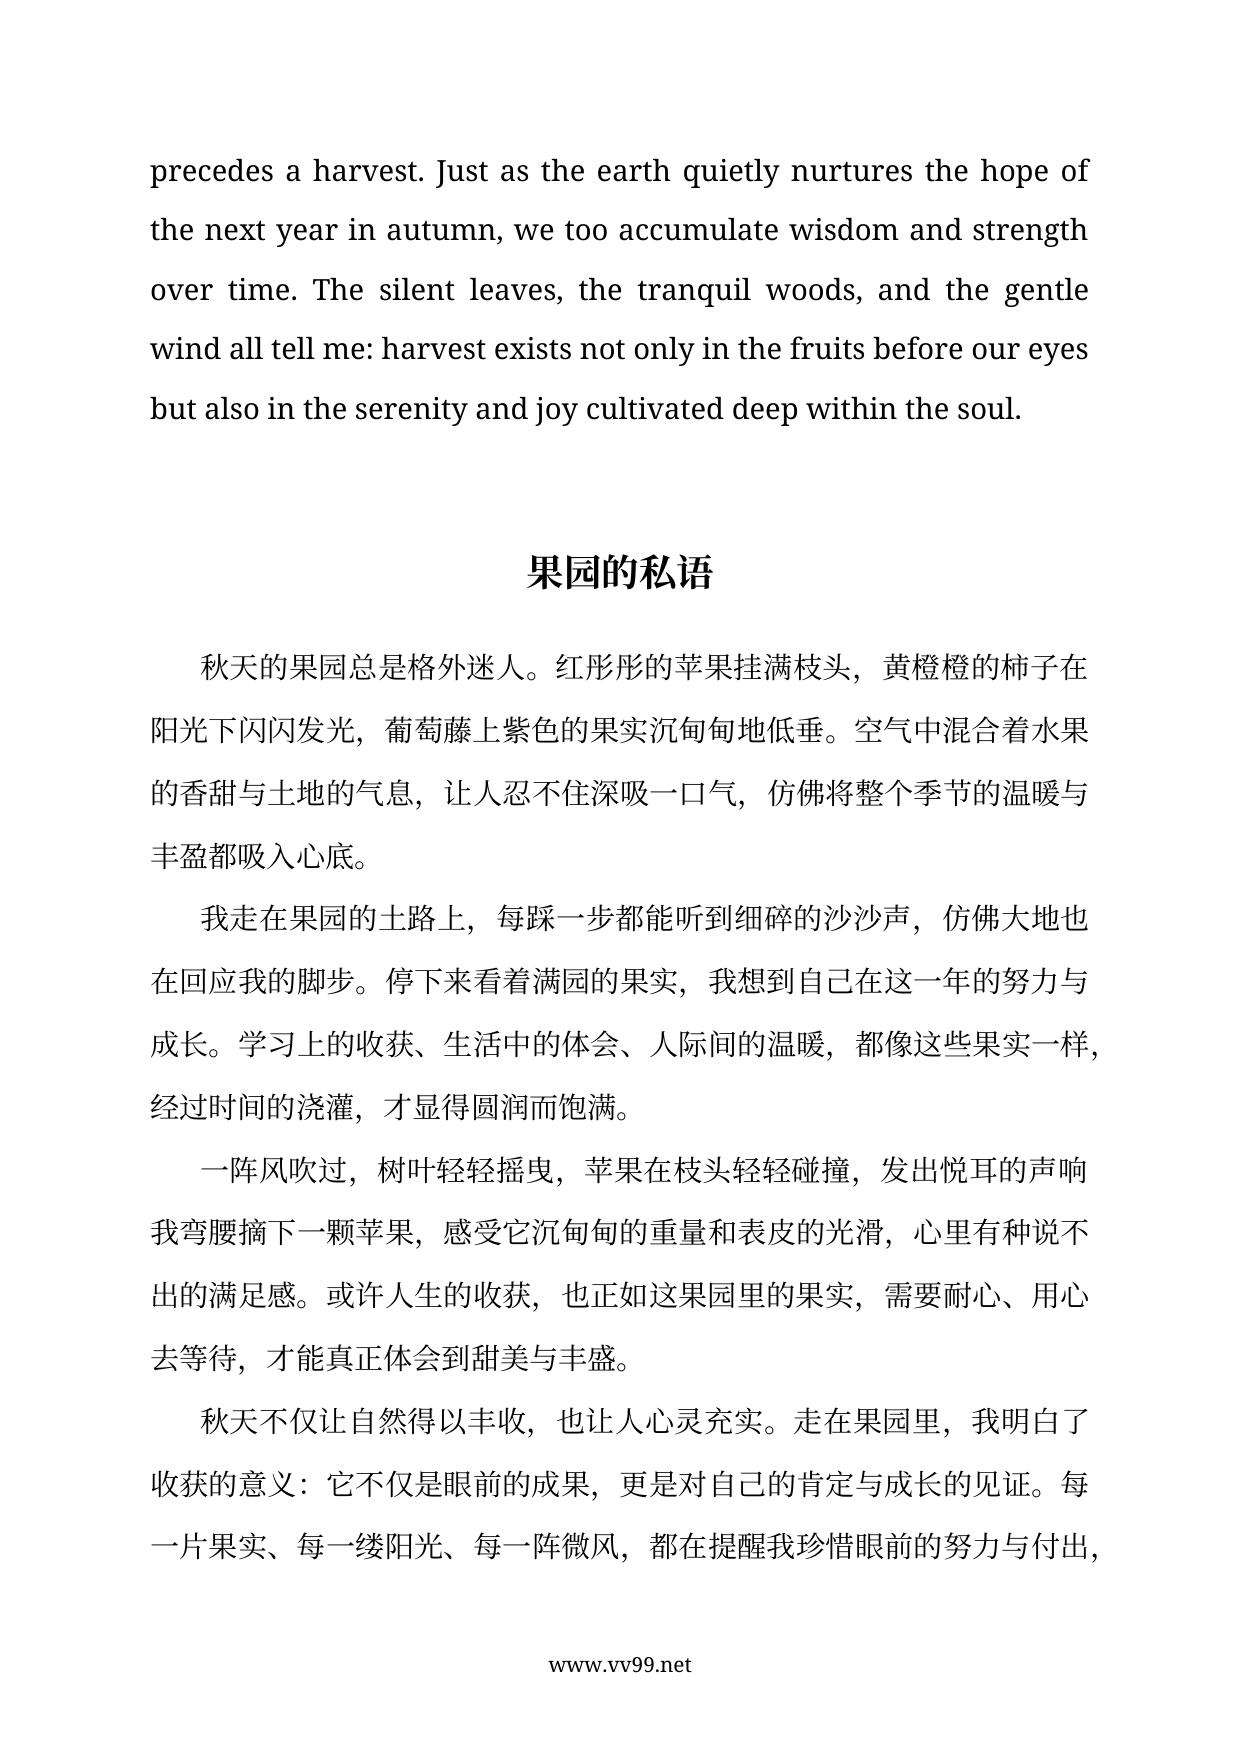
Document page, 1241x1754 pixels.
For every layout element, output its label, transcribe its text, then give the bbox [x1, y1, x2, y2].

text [150, 150, 1090, 428]
subtitle 果园的私语 [150, 543, 1090, 597]
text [150, 1399, 1090, 1566]
text 我走在果园的土路上，每踩一步都能听到细碎的沙沙声，仿佛大地也在回应我的脚步。停下来看着满园的果实，我想到自己在这一年的努力与成长。学习上的收获、生活中的体会、人际间的温暖，都像这些果实一样，经过时间的浇灌，才显得圆润而饱满。 [150, 896, 1090, 1127]
text 一阵风吹过，树叶轻轻摇曳，苹果在枝头轻轻碰撞，发出悦耳的声响。我弯腰摘下一颗苹果，感受它沉甸甸的重量和表皮的光滑，心里有种说不出的满足感。或许人生的收获，也正如这果园里的果实，需要耐心、用心去等待，才能真正体会到甜美与丰盛。 [150, 1147, 1090, 1378]
text 秋天的果园总是格外迷人。红彤彤的苹果挂满枝头，黄橙橙的柿子在阳光下闪闪发光，葡萄藤上紫色的果实沉甸甸地低垂。空气中混合着水果的香甜与土地的气息，让人忍不住深吸一口气，仿佛将整个季节的温暖与丰盈都吸入心底。 [150, 645, 1090, 875]
